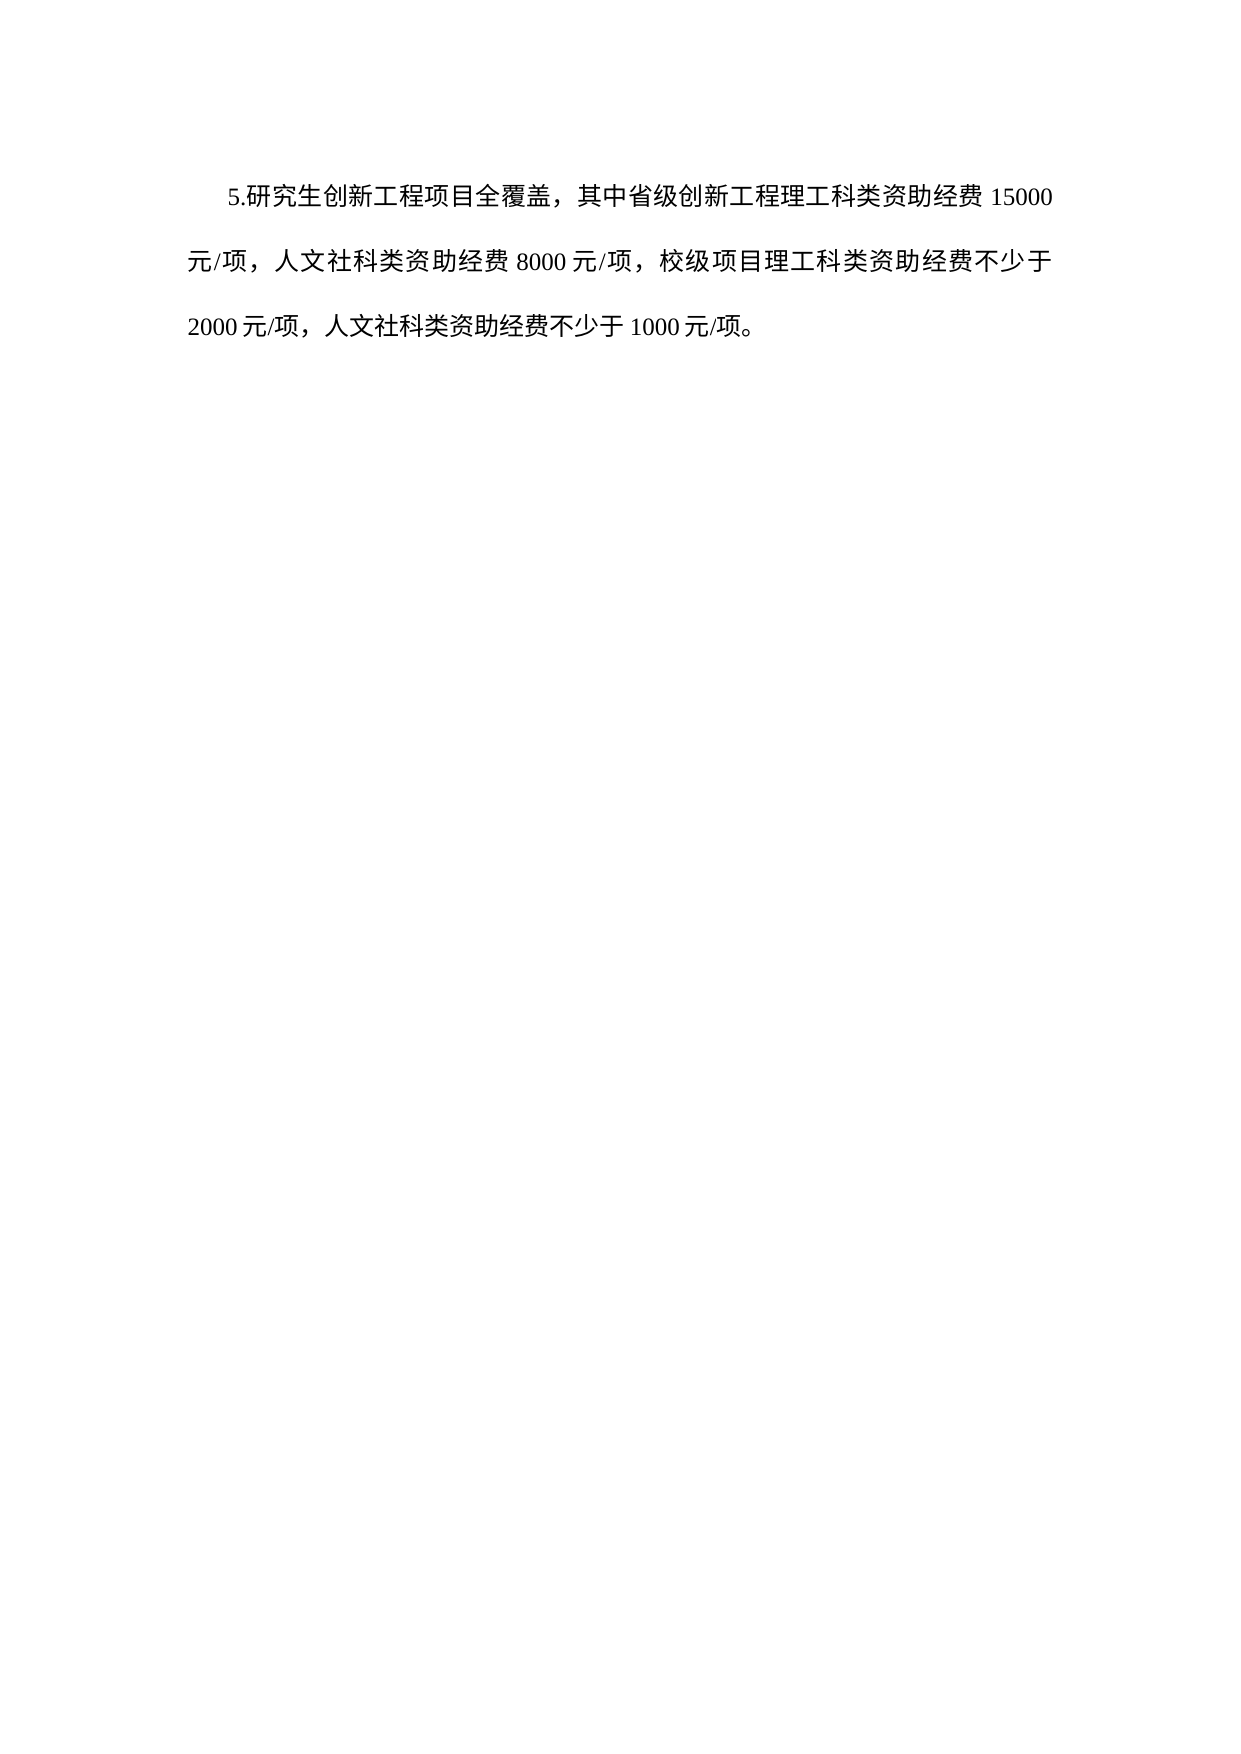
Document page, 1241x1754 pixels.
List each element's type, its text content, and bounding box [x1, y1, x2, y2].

text 5.研究生创新工程项目全覆盖，其中省级创新工程理工科类资助经费15000元/项，人文社科类资助经费8000元/项，校级项目理工科类资助经费不少于2000元/项，人文社科类资助经费不少于1000元/项。 [187, 162, 1053, 357]
